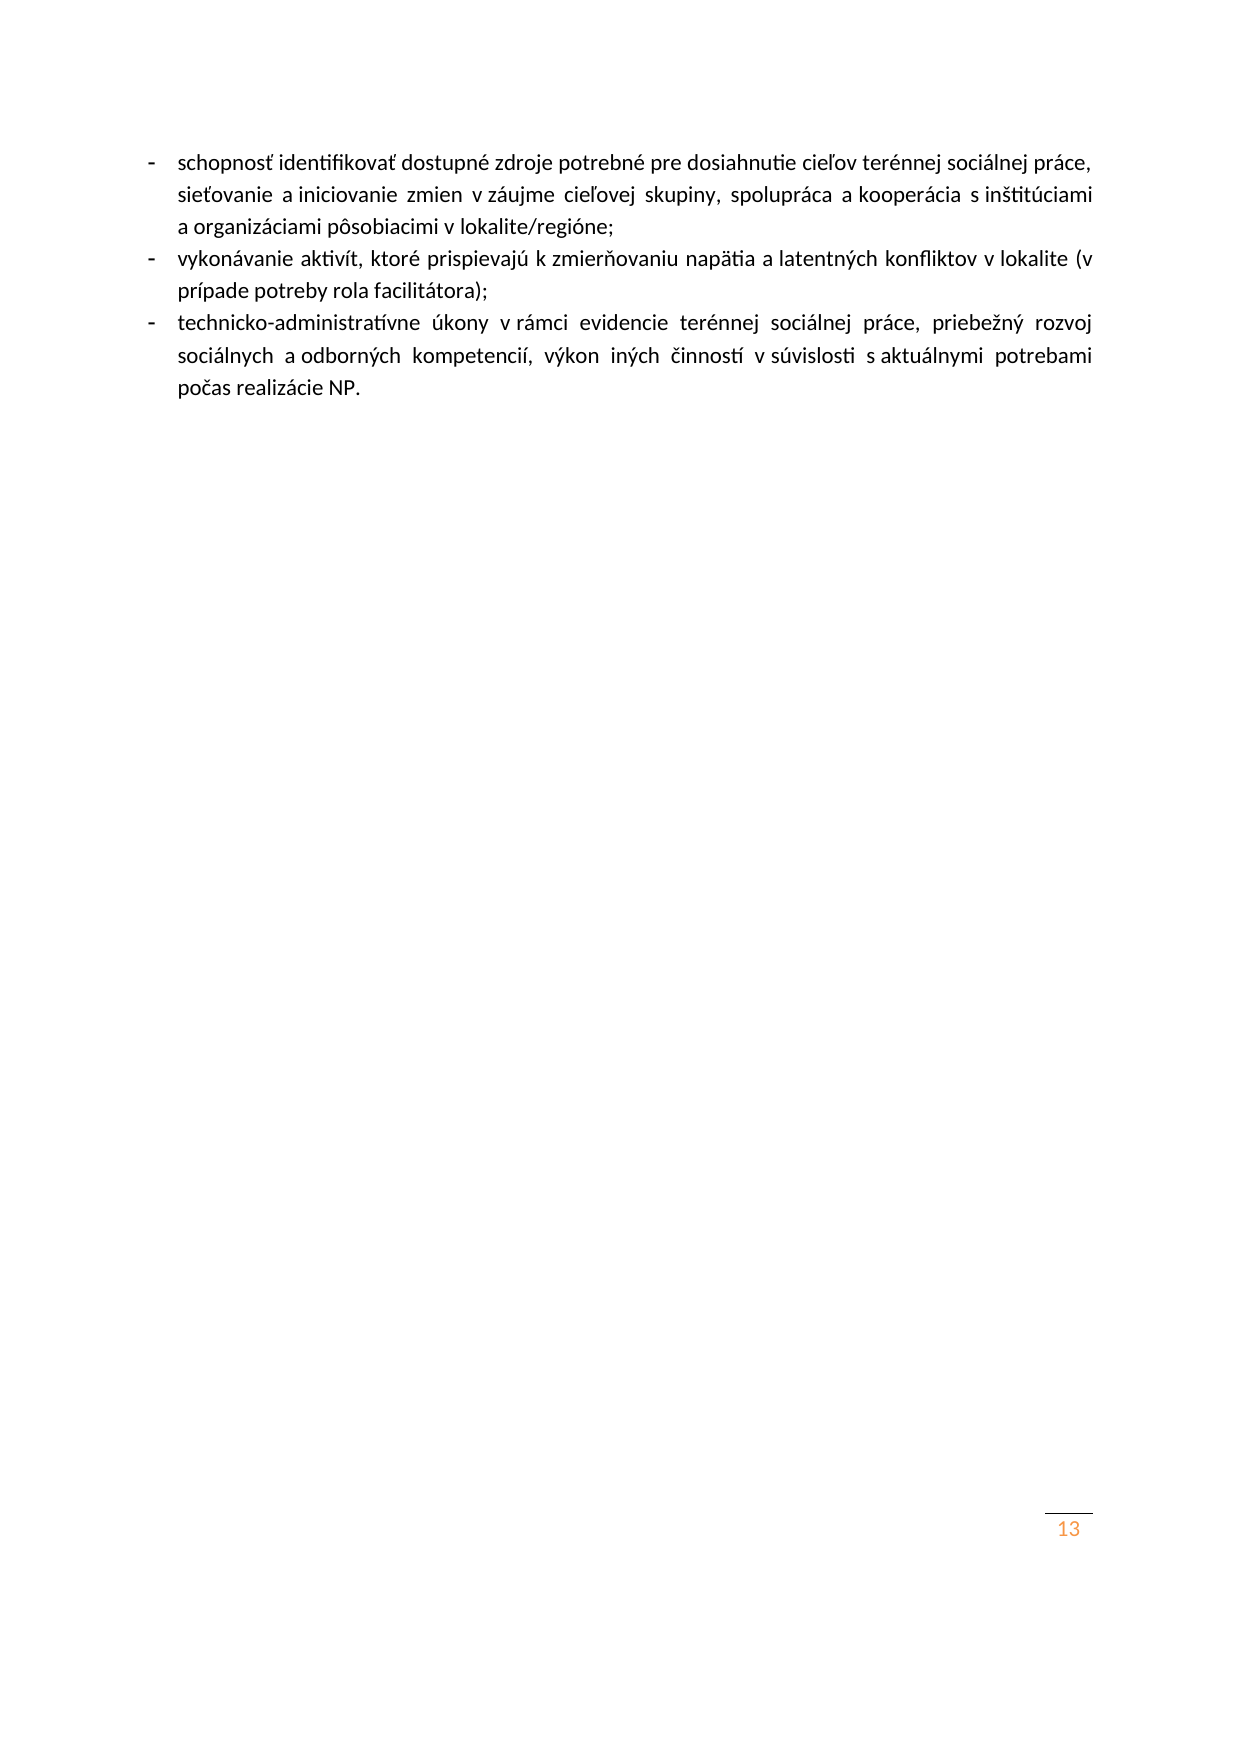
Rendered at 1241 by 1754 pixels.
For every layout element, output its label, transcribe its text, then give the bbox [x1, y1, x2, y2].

list technicko-administratívne úkony v rámci evidencie terénnej sociálnej práce, priebežný rozvoj sociálnych a odborných kompetencií, výkon iných činností v súvislosti s aktuálnymi potrebami počas realizácie NP. [148, 308, 1093, 401]
list schopnosť identifikovať dostupné zdroje potrebné pre dosiahnutie cieľov terénnej sociálnej práce, sieťovanie a iniciovanie zmien v záujme cieľovej skupiny, spolupráca a kooperácia s inštitúciami a organizáciami pôsobiacimi v lokalite/regióne; [148, 148, 1093, 240]
list vykonávanie aktivít, ktoré prispievajú k zmierňovaniu napätia a latentných konfliktov v lokalite (v prípade potreby rola facilitátora); [148, 244, 1093, 304]
